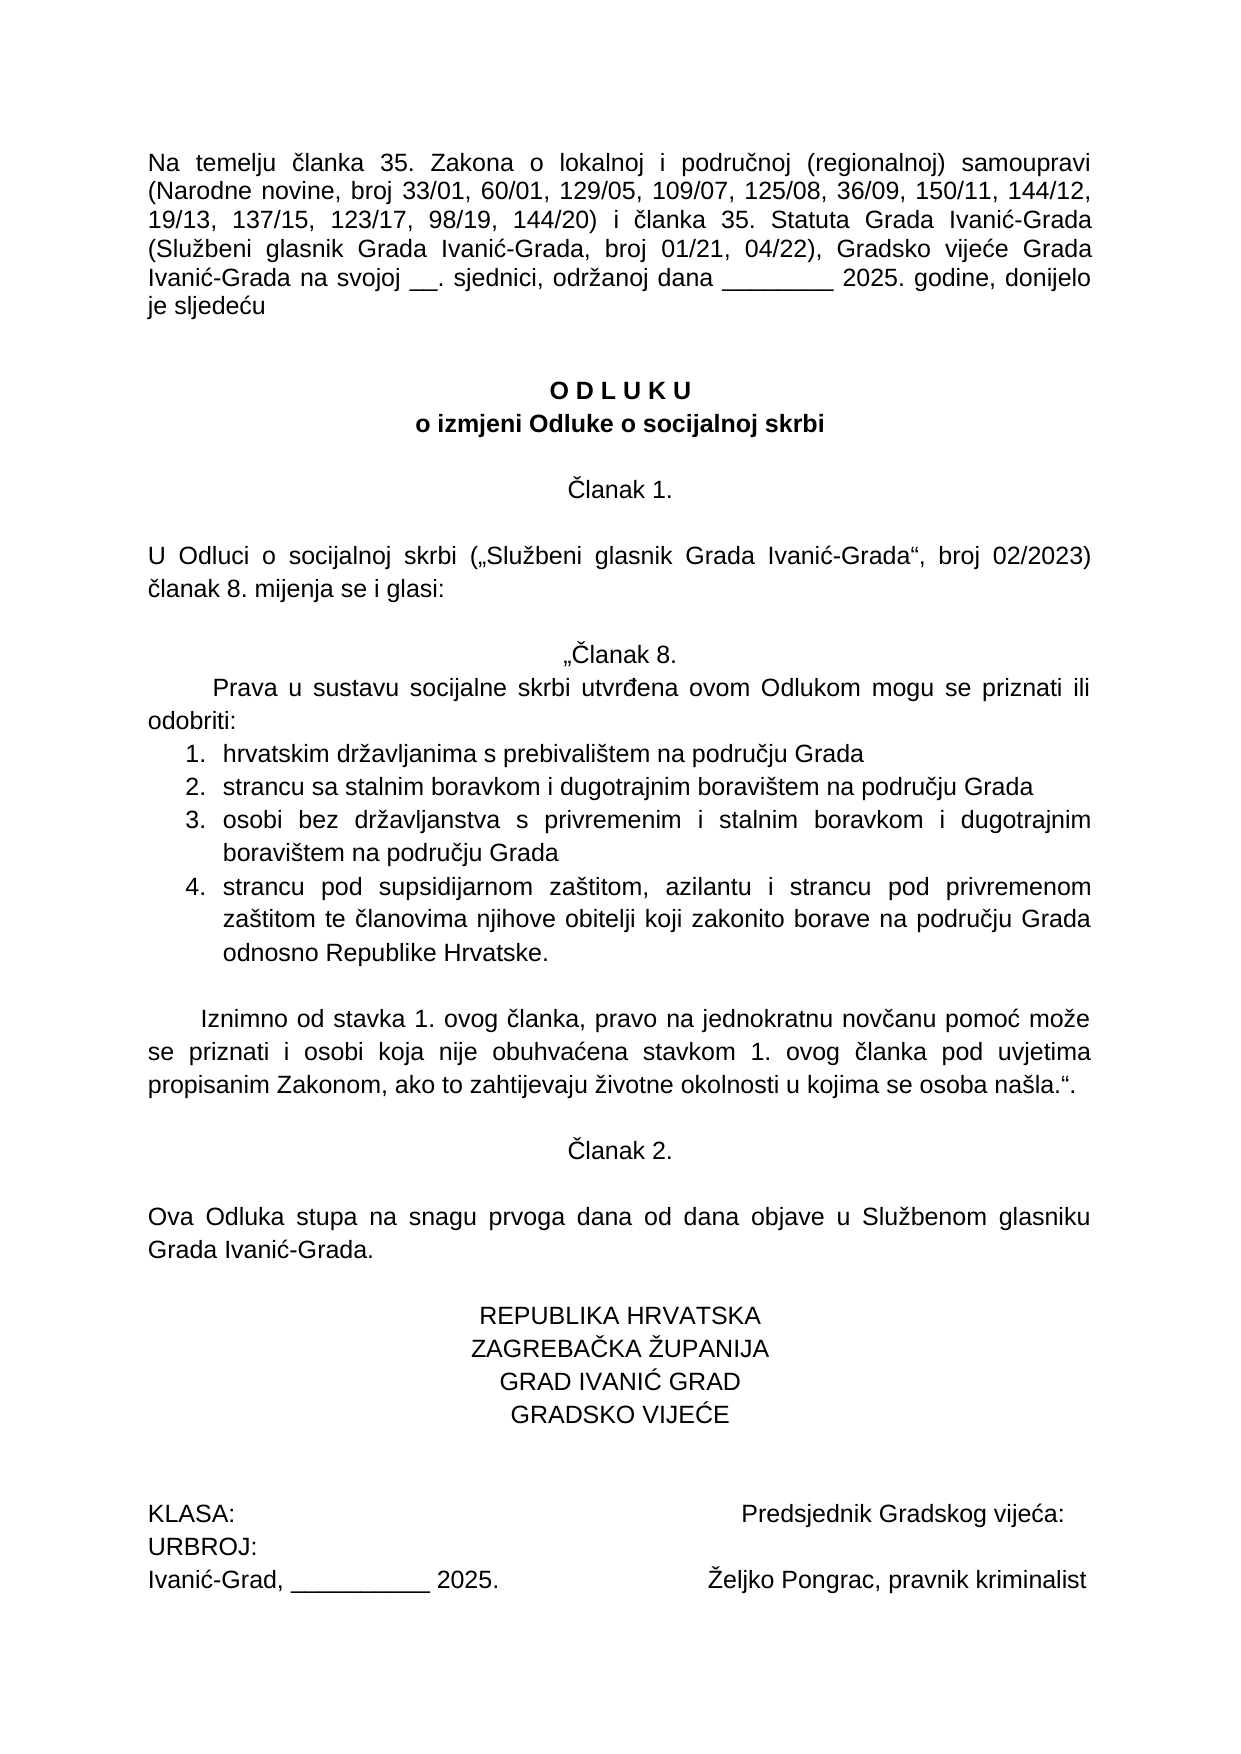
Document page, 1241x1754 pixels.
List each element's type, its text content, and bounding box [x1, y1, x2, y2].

text Članak 2. [148, 1136, 1093, 1164]
text U Odluci o socijalnoj skrbi („Službeni glasnik Grada Ivanić-Grada“, broj 02/2023) članak 8. mijenja se i glasi: [148, 541, 1093, 603]
list osobi bez državljanstva s privremenim i stalnim boravkom i dugotrajnim boravištem na području Grada [185, 805, 1093, 867]
text „Članak 8. [148, 640, 1093, 669]
text KLASA: Predsjednik Gradskog vijeća: [148, 1499, 1093, 1528]
list hrvatskim državljanima s prebivalištem na području Grada [185, 739, 1093, 768]
text GRADSKO VIJEĆE [148, 1400, 1093, 1428]
text Na temelju članka 35. Zakona o lokalnoj i područnoj (regionalnoj) samoupravi (Narodne novine, broj 33/01, 60/01, 129/05, 109/07, 125/08, 36/09, 150/11, 144/12, 19/13, 137/15, 123/17, 98/19, 144/20) i članka 35. Statuta Grada Ivanić-Grada (Službeni glasnik Grada Ivanić-Grada, broj 01/21, 04/22), Gradsko vijeće Grada Ivanić-Grada na svojoj __. sjednici, održanoj dana ________ 2025. godine, donijelo je sljedeću [148, 148, 1093, 320]
list strancu sa stalnim boravkom i dugotrajnim boravištem na području Grada [185, 772, 1093, 801]
text Članak 1. [148, 475, 1093, 504]
text Iznimno od stavka 1. ovog članka, pravo na jednokratnu novčanu pomoć može se priznati i osobi koja nije obuhvaćena stavkom 1. ovog članka pod uvjetima propisanim Zakonom, ako to zahtijevaju životne okolnosti u kojima se osoba našla.“. [148, 1003, 1093, 1098]
list strancu pod supsidijarnom zaštitom, azilantu i strancu pod privremenom zaštitom te članovima njihove obitelji koji zakonito borave na području Grada odnosno Republike Hrvatske. [185, 871, 1093, 966]
text REPUBLIKA HRVATSKA [148, 1301, 1093, 1329]
text Ova Odluka stupa na snagu prvoga dana od dana objave u Službenom glasniku Grada Ivanić-Grada. [148, 1202, 1093, 1263]
text GRAD IVANIĆ GRAD [148, 1367, 1093, 1396]
text ZAGREBAČKA ŽUPANIJA [148, 1334, 1093, 1362]
text Ivanić-Grad, __________ 2025. Željko Pongrac, pravnik kriminalist [148, 1565, 1093, 1594]
text URBROJ: [148, 1532, 1093, 1561]
text o izmjeni Odluke o socijalnoj skrbi [148, 409, 1093, 438]
text O D L U K U [148, 376, 1093, 405]
text Prava u sustavu socijalne skrbi utvrđena ovom Odlukom mogu se priznati ili odobriti: [148, 673, 1093, 735]
